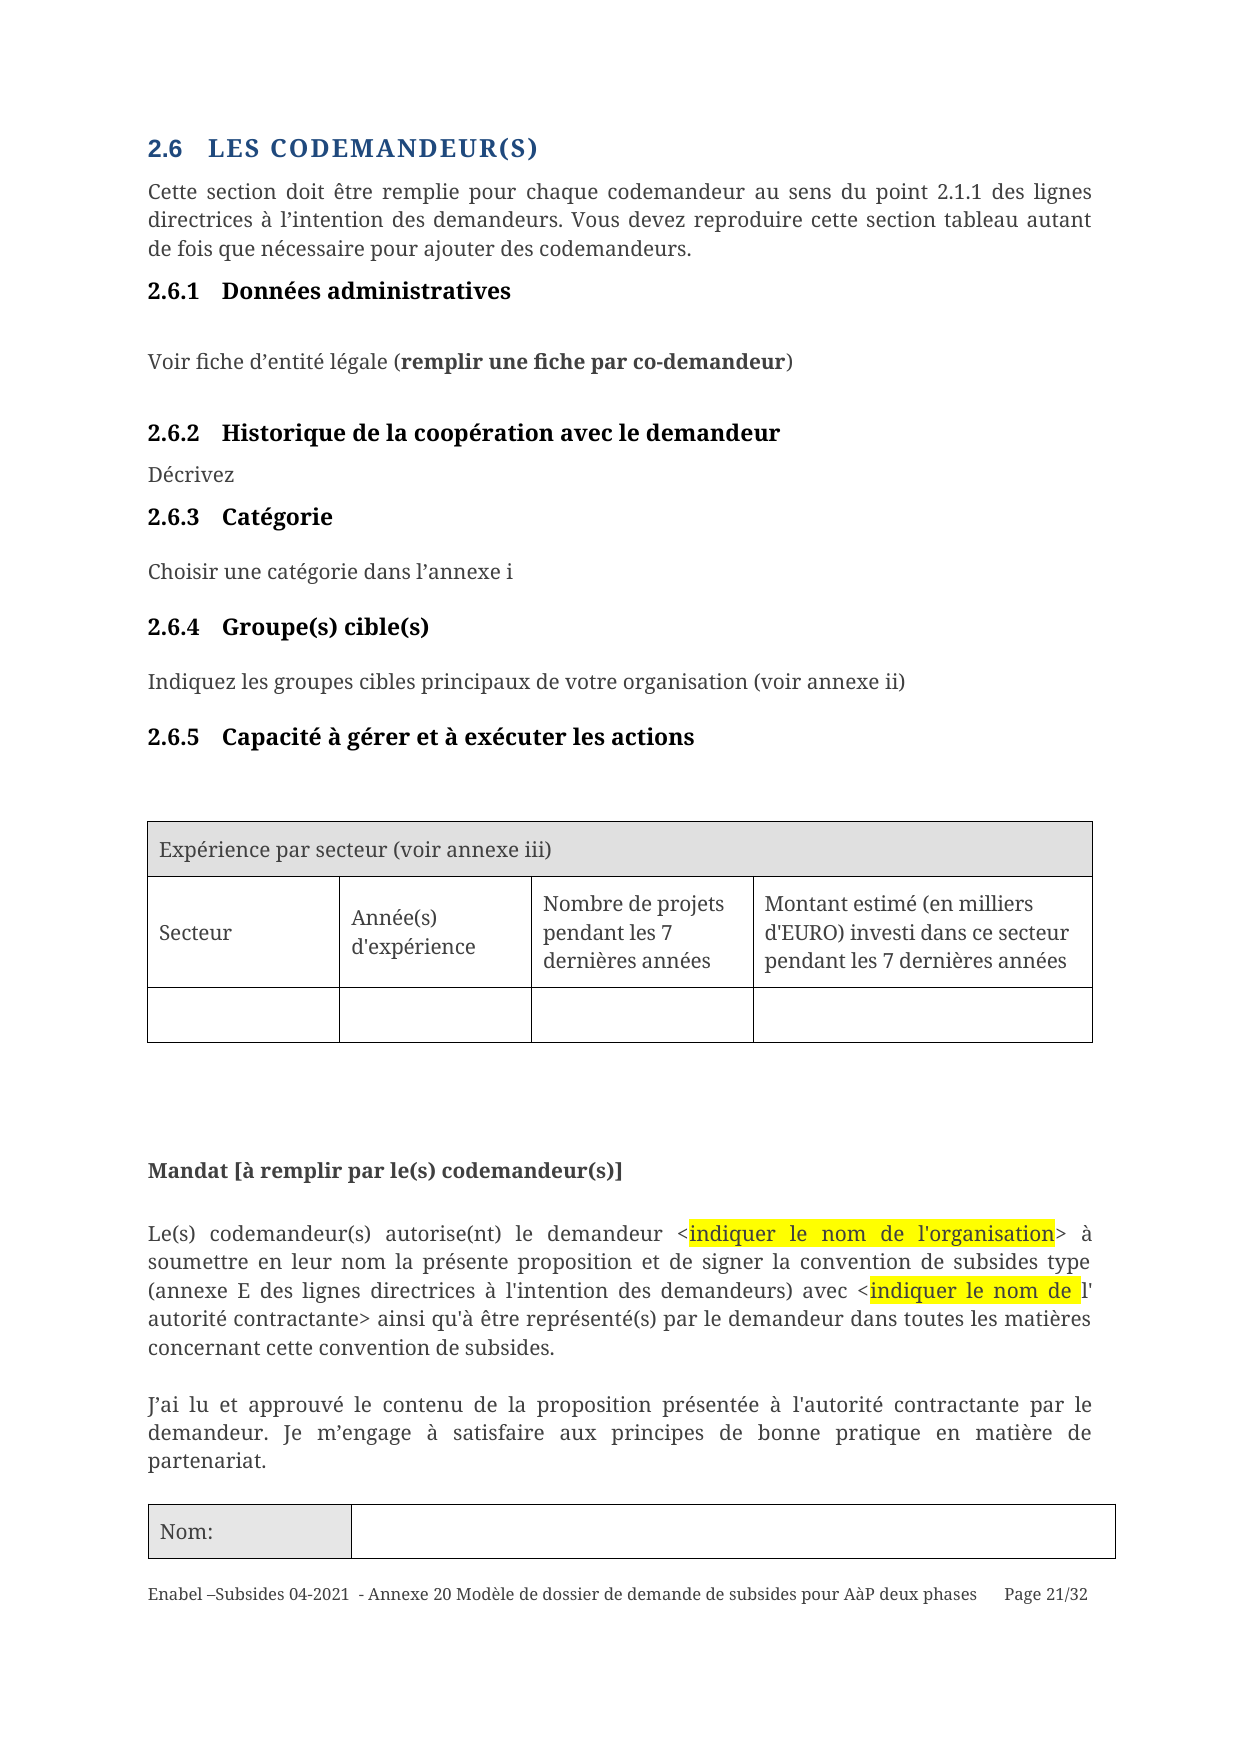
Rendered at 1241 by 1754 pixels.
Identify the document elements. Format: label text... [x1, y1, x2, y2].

subtitle Les codemandeur(s) [148, 131, 1092, 165]
text Mandat [à remplir par le(s) codemandeur(s)] [148, 1156, 1092, 1184]
text Choisir une catégorie dans l’annexe i [148, 557, 1092, 586]
table_header Nom: [149, 1505, 351, 1558]
text Décrivez [148, 460, 1092, 489]
text Voir fiche d’entité légale (remplir une fiche par co-demandeur) [148, 347, 1092, 376]
text Cette section doit être remplie pour chaque codemandeur au sens du point 2.1.1 des lignes directrices à l’intention des demandeurs. Vous devez reproduire cette section tableau autant de fois que nécessaire pour ajouter des codemandeurs. [148, 177, 1092, 262]
subtitle Capacité à gérer et à exécuter les actions [148, 721, 1092, 752]
text J’ai lu et approuvé le contenu de la proposition présentée à l'autorité contractante par le demandeur. Je m’engage à satisfaire aux principes de bonne pratique en matière de partenariat. [148, 1390, 1092, 1475]
table_cell [532, 988, 753, 1042]
table_cell Montant estimé (en milliers d'EURO) investi dans ce secteur pendant les 7 dernières années [754, 877, 1092, 987]
subtitle Catégorie [148, 501, 1092, 532]
table_cell Secteur [148, 877, 339, 987]
subtitle Groupe(s) cible(s) [148, 611, 1092, 642]
table_cell [148, 988, 339, 1042]
subtitle Données administratives [148, 275, 1092, 306]
table_cell Année(s) d'expérience [340, 877, 531, 987]
table_cell Nombre de projets pendant les 7 dernières années [532, 877, 753, 987]
text Indiquez les groupes cibles principaux de votre organisation (voir annexe ii) [148, 667, 1092, 696]
table_header Expérience par secteur (voir annexe iii) [148, 822, 1092, 876]
table_cell [754, 988, 1092, 1042]
table_cell [340, 988, 531, 1042]
text Le(s) codemandeur(s) autorise(nt) le demandeur <indiquer le nom de l'organisation> à soumettre en leur nom la présente proposition et de signer la convention de subsides type (annexe E des lignes directrices à l'intention des demandeurs) avec <indiquer le nom de l' autorité contractante> ainsi qu'à être représenté(s) par le demandeur dans toutes les matières concernant cette convention de subsides. [148, 1219, 1092, 1361]
table_header [352, 1505, 1115, 1558]
subtitle Historique de la coopération avec le demandeur [148, 417, 1092, 448]
